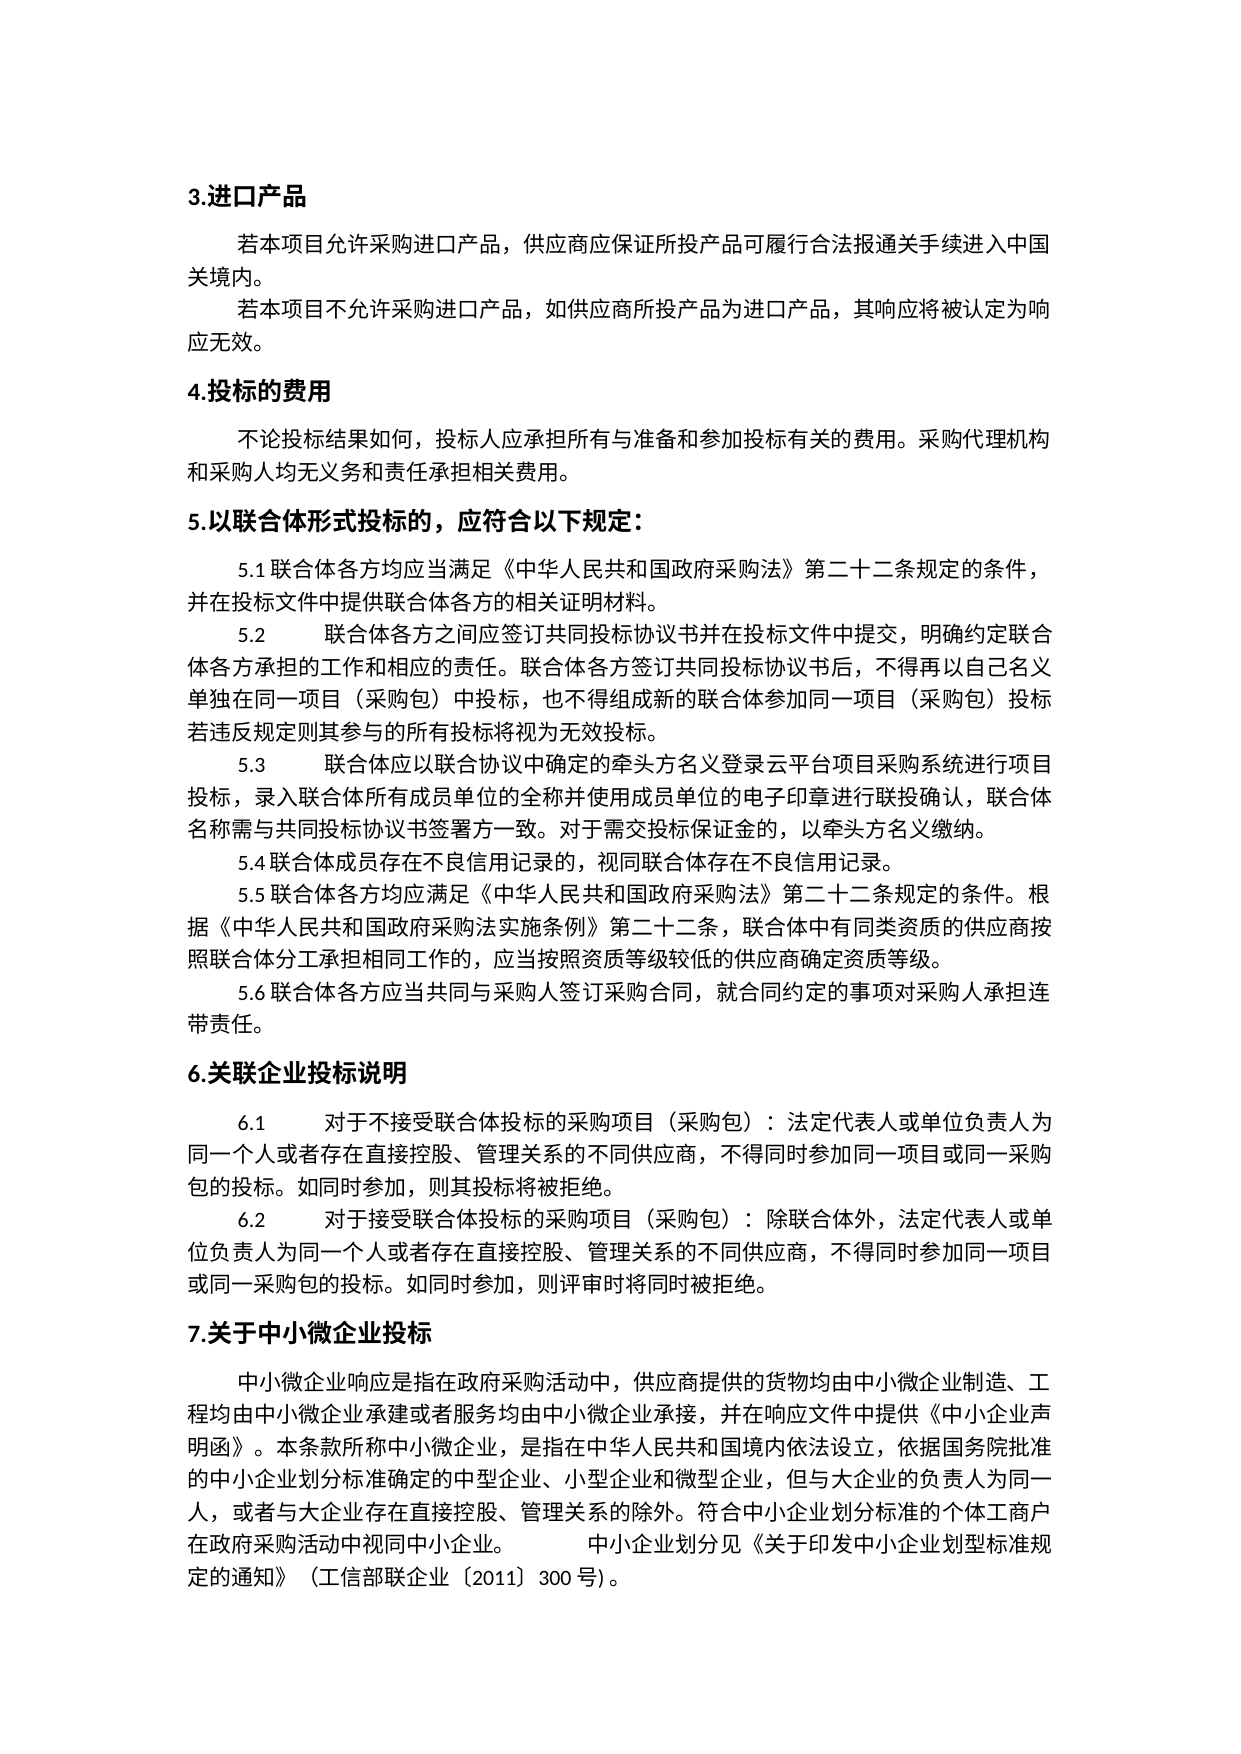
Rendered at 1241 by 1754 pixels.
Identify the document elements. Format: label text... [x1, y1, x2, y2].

text 5.2 联合体各方之间应签订共同投标协议书并在投标文件中提交，明确约定联合体各方承担的工作和相应的责任。联合体各方签订共同投标协议书后，不得再以自己名义单独在同一项目（采购包）中投标，也不得组成新的联合体参加同一项目（采购包）投标，若违反规定则其参与的所有投标将视为无效投标。 [187, 617, 1053, 747]
text 4.投标的费用 [187, 357, 1053, 422]
text 若本项目允许采购进口产品，供应商应保证所投产品可履行合法报通关手续进入中国关境内。 [187, 227, 1053, 292]
text 6.关联企业投标说明 [187, 1039, 1053, 1104]
text 5.1联合体各方均应当满足《中华人民共和国政府采购法》第二十二条规定的条件，并在投标文件中提供联合体各方的相关证明材料。 [187, 552, 1053, 617]
text 中小微企业响应是指在政府采购活动中，供应商提供的货物均由中小微企业制造、工程均由中小微企业承建或者服务均由中小微企业承接，并在响应文件中提供《中小企业声明函》。本条款所称中小微企业，是指在中华人民共和国境内依法设立，依据国务院批准的中小企业划分标准确定的中型企业、小型企业和微型企业，但与大企业的负责人为同一人，或者与大企业存在直接控股、管理关系的除外。符合中小企业划分标准的个体工商户，在政府采购活动中视同中小企业。 中小企业划分见《关于印发中小企业划型标准规定的通知》（工信部联企业〔2011〕300号) 。 [187, 1364, 1053, 1592]
text 3.进口产品 [187, 162, 1053, 227]
text 5.3 联合体应以联合协议中确定的牵头方名义登录云平台项目采购系统进行项目投标，录入联合体所有成员单位的全称并使用成员单位的电子印章进行联投确认，联合体名称需与共同投标协议书签署方一致。对于需交投标保证金的，以牵头方名义缴纳。 [187, 747, 1053, 844]
text 5.以联合体形式投标的，应符合以下规定： [187, 487, 1053, 552]
text 5.6联合体各方应当共同与采购人签订采购合同，就合同约定的事项对采购人承担连带责任。 [187, 974, 1053, 1039]
text 5.5联合体各方均应满足《中华人民共和国政府采购法》第二十二条规定的条件。根据《中华人民共和国政府采购法实施条例》第二十二条，联合体中有同类资质的供应商按照联合体分工承担相同工作的，应当按照资质等级较低的供应商确定资质等级。 [187, 877, 1053, 974]
text 若本项目不允许采购进口产品，如供应商所投产品为进口产品，其响应将被认定为响应无效。 [187, 292, 1053, 357]
text 7.关于中小微企业投标 [187, 1299, 1053, 1364]
text 不论投标结果如何，投标人应承担所有与准备和参加投标有关的费用。采购代理机构和采购人均无义务和责任承担相关费用。 [187, 422, 1053, 487]
text 6.1 对于不接受联合体投标的采购项目（采购包）：法定代表人或单位负责人为同一个人或者存在直接控股、管理关系的不同供应商，不得同时参加同一项目或同一采购包的投标。如同时参加，则其投标将被拒绝。 [187, 1104, 1053, 1202]
text 5.4联合体成员存在不良信用记录的，视同联合体存在不良信用记录。 [187, 844, 1053, 877]
text 6.2 对于接受联合体投标的采购项目（采购包）：除联合体外，法定代表人或单位负责人为同一个人或者存在直接控股、管理关系的不同供应商，不得同时参加同一项目或同一采购包的投标。如同时参加，则评审时将同时被拒绝。 [187, 1202, 1053, 1299]
